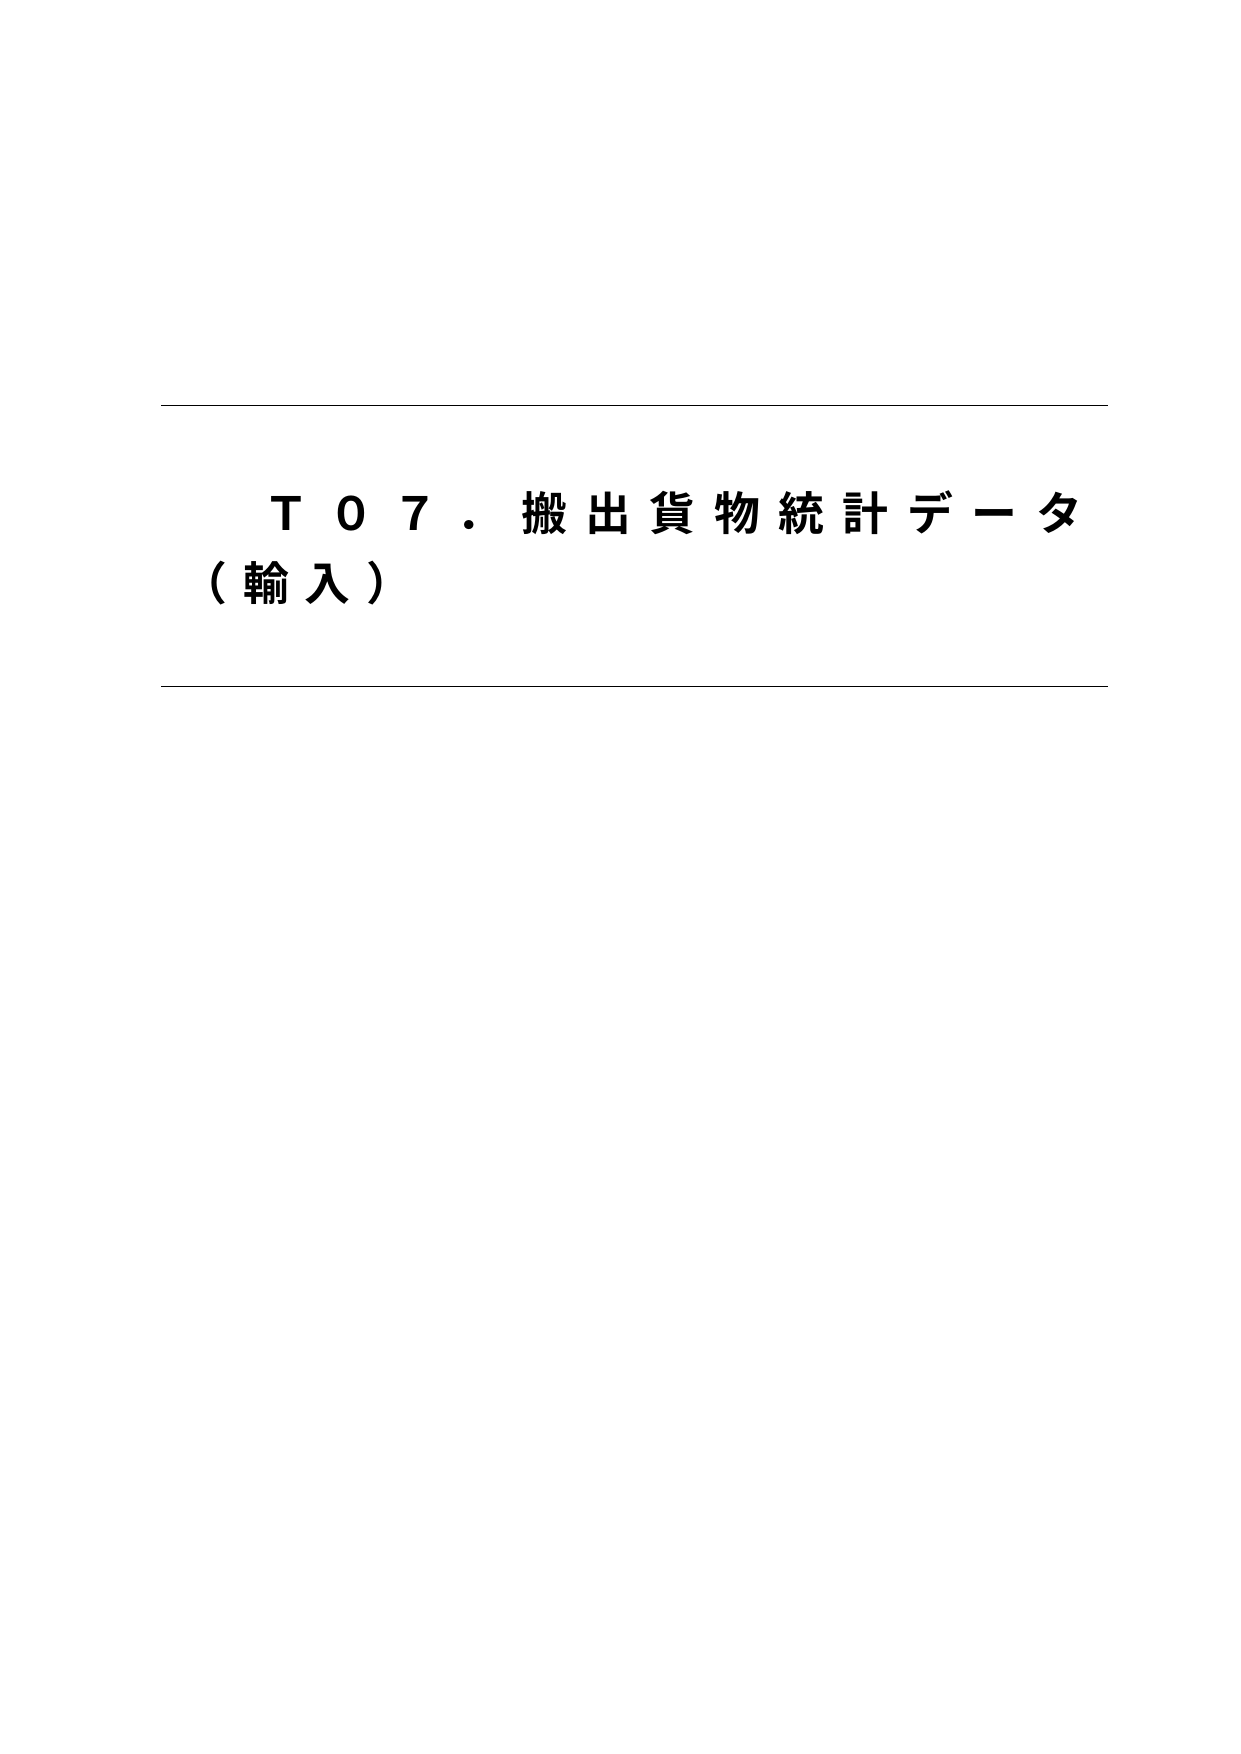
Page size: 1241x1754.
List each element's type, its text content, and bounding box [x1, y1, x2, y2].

table_header Ｔ０７．搬出貨物統計データ（輸入） [161, 406, 1108, 686]
